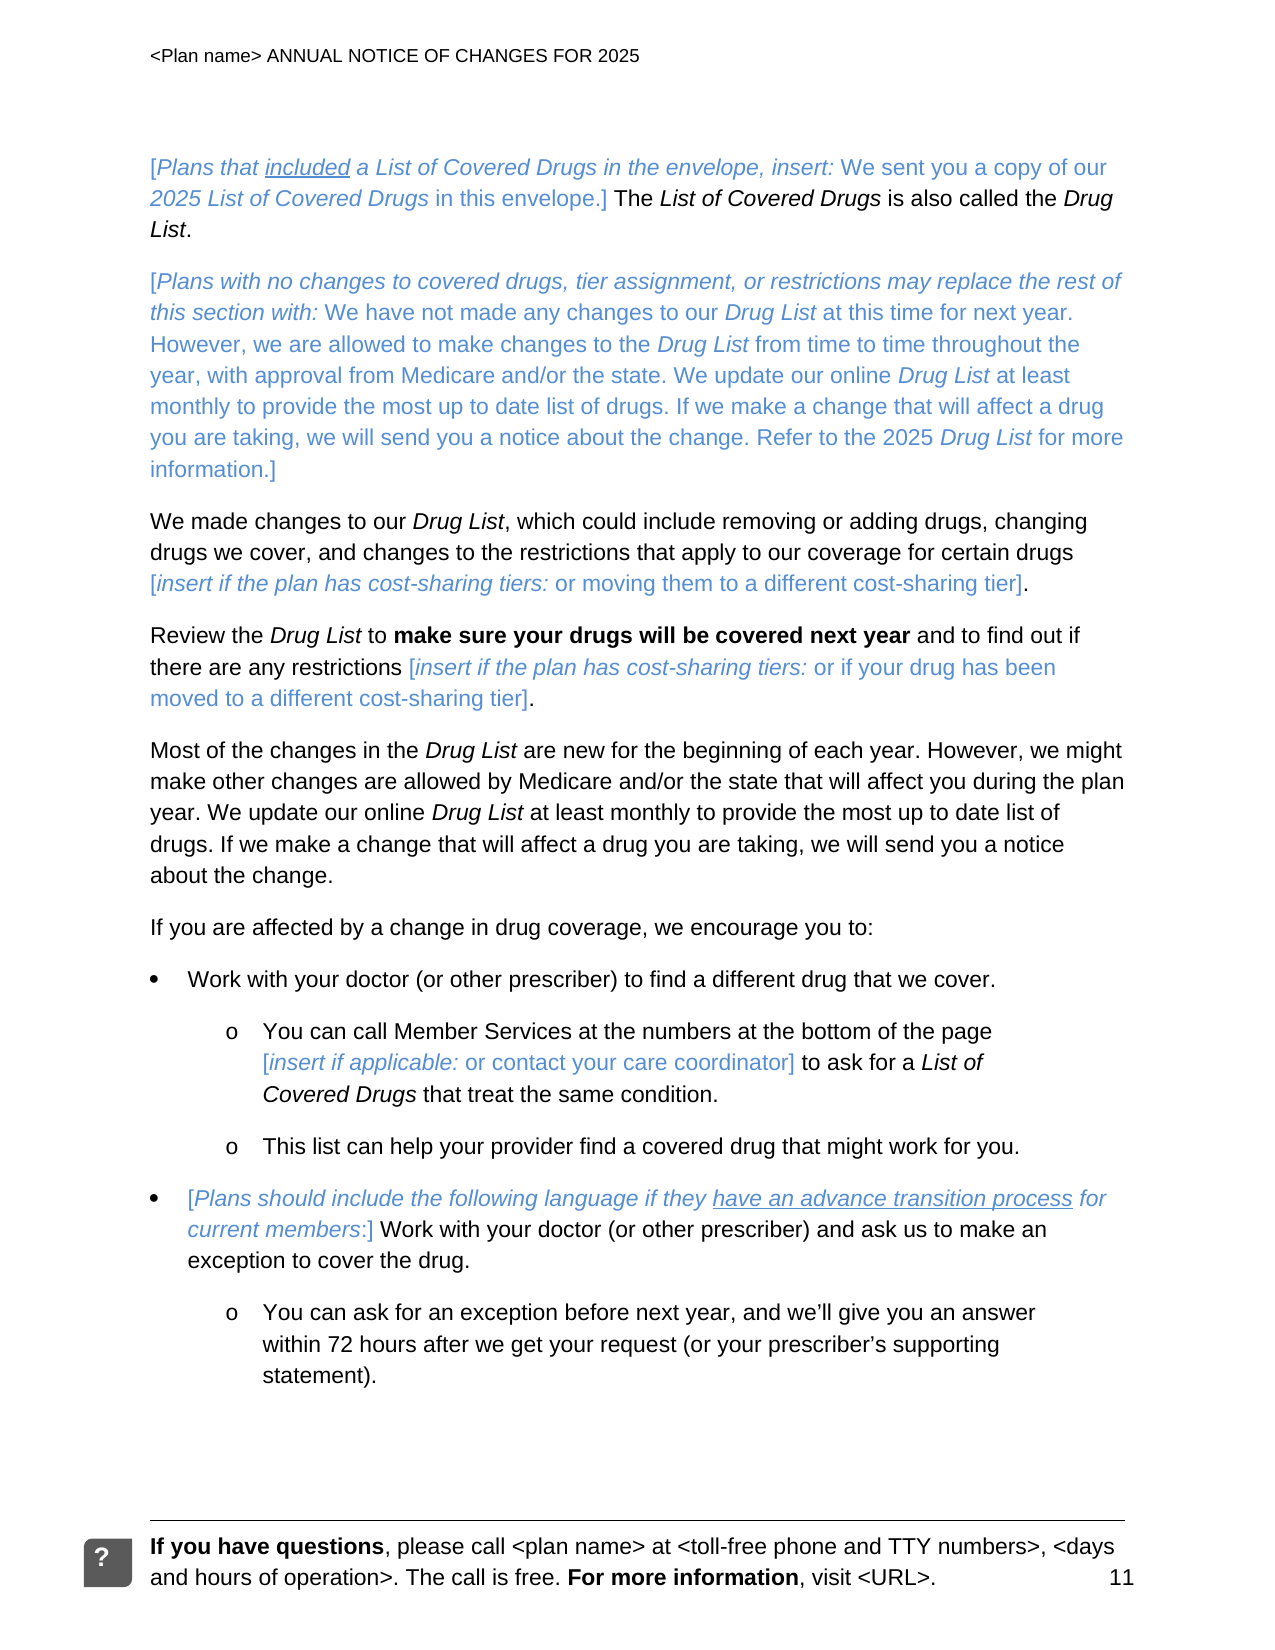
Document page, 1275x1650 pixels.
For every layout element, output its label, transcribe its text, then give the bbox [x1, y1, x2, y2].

text We made changes to our Drug List, which could include removing or adding drugs, changing drugs we cover, and changes to the restrictions that apply to our coverage for certain drugs [insert if the plan has cost-sharing tiers: or moving them to a different cost-sharing tier]. [150, 504, 1125, 598]
text [Plans with no changes to covered drugs, tier assignment, or restrictions may replace the rest of this section with: We have not made any changes to our Drug List at this time for next year. However, we are allowed to make changes to the Drug List from time to time throughout the year, with approval from Medicare and/or the state. We update our online Drug List at least monthly to provide the most up to date list of drugs. If we make a change that will affect a drug you are taking, we will send you a notice about the change. Refer to the 2025 Drug List for more information.] [150, 264, 1125, 483]
text You can call Member Services at the numbers at the bottom of the page [insert if applicable: or contact your care coordinator] to ask for a List of Covered Drugs that treat the same condition. [225, 1014, 1050, 1108]
list Work with your doctor (or other prescriber) to find a different drug that we cover. [150, 962, 1125, 994]
list [Plans should include the following language if they have an advance transition process for current members:] Work with your doctor (or other prescriber) and ask us to make an exception to cover the drug. [150, 1181, 1125, 1275]
text If you are affected by a change in drug coverage, we encourage you to: [150, 910, 1125, 942]
text This list can help your provider find a covered drug that might work for you. [225, 1129, 1050, 1160]
text Most of the changes in the Drug List are new for the beginning of each year. However, we might make other changes are allowed by Medicare and/or the state that will affect you during the plan year. We update our online Drug List at least monthly to provide the most up to date list of drugs. If we make a change that will affect a drug you are taking, we will send you a notice about the change. [150, 733, 1125, 889]
text You can ask for an exception before next year, and we’ll give you an answer within 72 hours after we get your request (or your prescriber’s supporting statement). [225, 1296, 1050, 1389]
text Review the Drug List to make sure your drugs will be covered next year and to find out if there are any restrictions [insert if the plan has cost-sharing tiers: or if your drug has been moved to a different cost-sharing tier]. [150, 619, 1125, 712]
text [Plans that included a List of Covered Drugs in the envelope, insert: We sent you a copy of our 2025 List of Covered Drugs in this envelope.] The List of Covered Drugs is also called the Drug List. [150, 150, 1125, 244]
